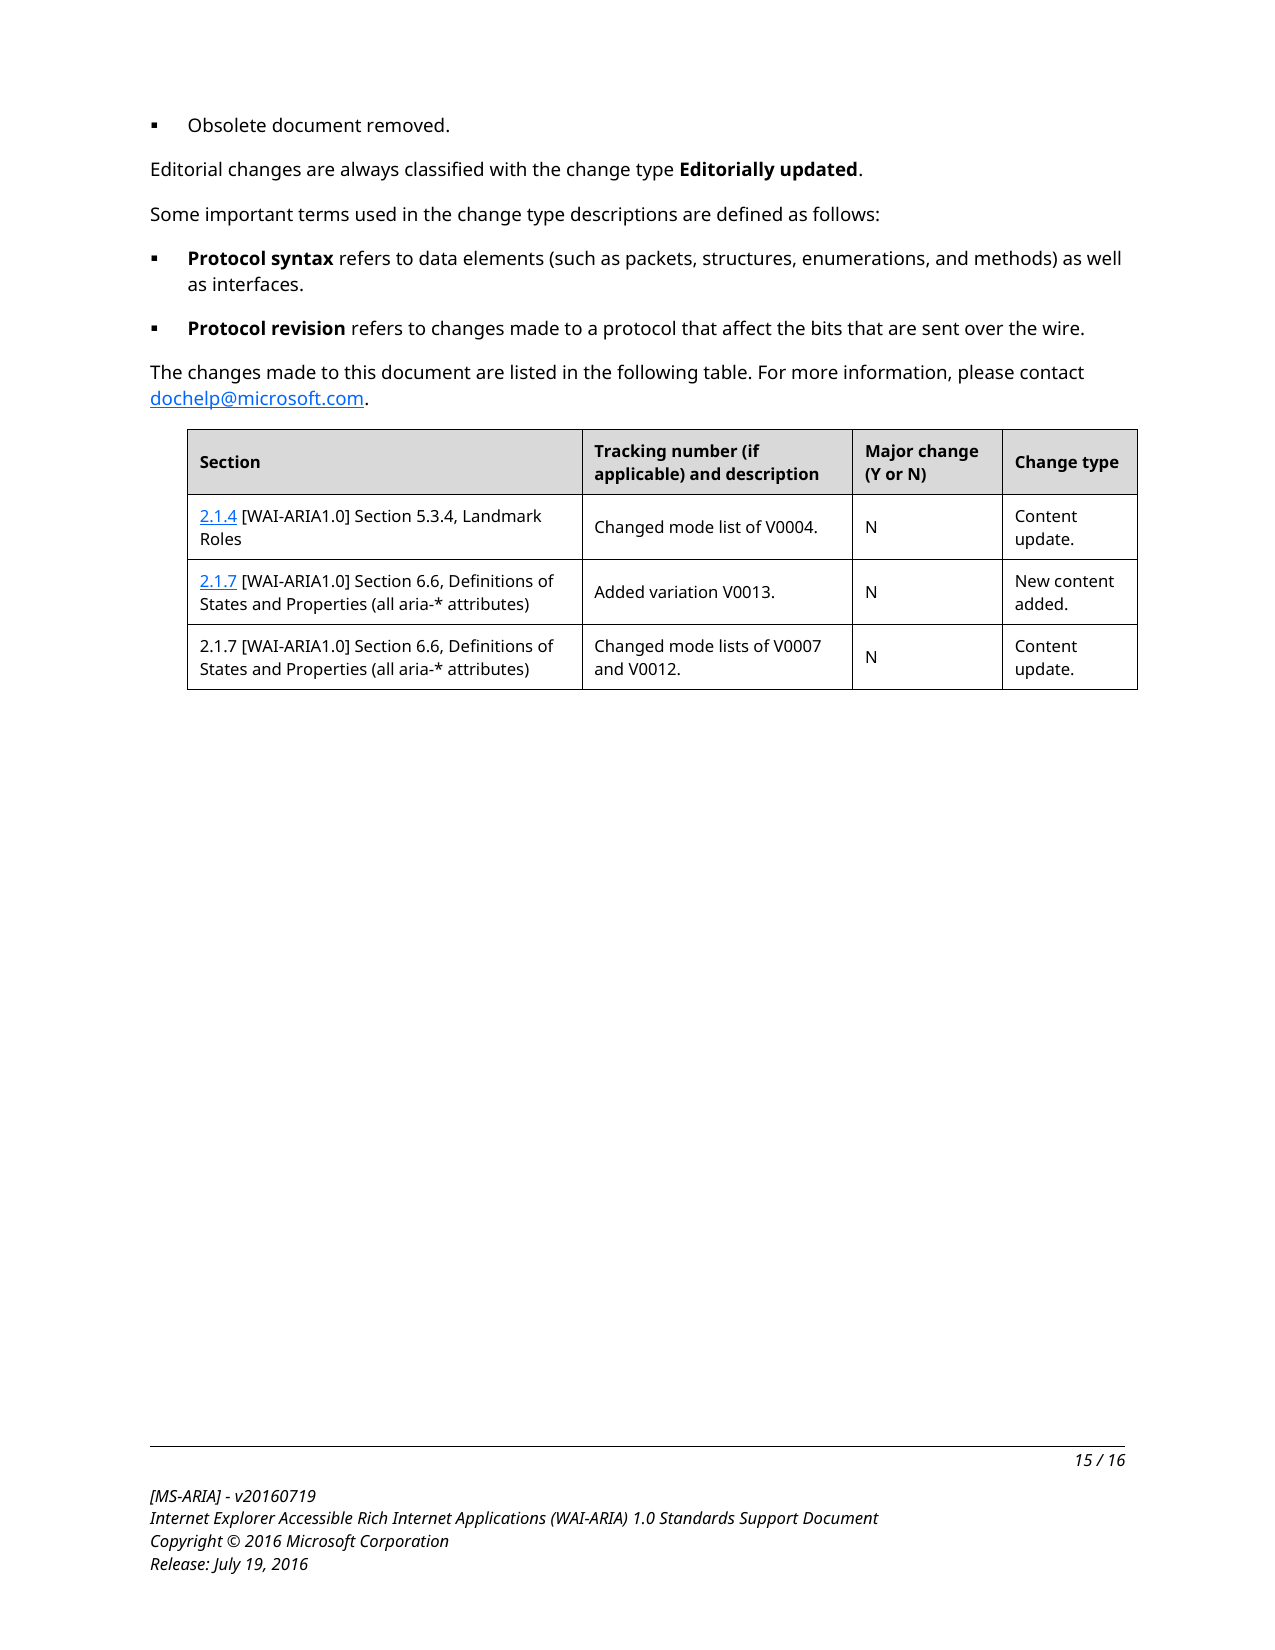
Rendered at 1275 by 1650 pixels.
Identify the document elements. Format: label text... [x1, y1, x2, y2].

list Protocol revision refers to changes made to a protocol that affect the bits that are sent over the wire. [150, 315, 1125, 341]
text Some important terms used in the change type descriptions are defined as follows: [150, 201, 1125, 227]
table_cell N [853, 625, 1002, 689]
table_cell N [853, 495, 1002, 559]
table_cell Changed mode list of V0004. [583, 495, 852, 559]
table_cell Added variation V0013. [583, 560, 852, 624]
table_cell 2.1.4 [WAI-ARIA1.0] Section 5.3.4, Landmark Roles [188, 495, 582, 559]
table_cell 2.1.7 [WAI-ARIA1.0] Section 6.6, Definitions of States and Properties (all aria-* attributes) [188, 560, 582, 624]
text The changes made to this document are listed in the following table. For more information, please contact dochelp@microsoft.com. [150, 359, 1125, 410]
list Obsolete document removed. [150, 112, 1125, 138]
table_header Section [188, 430, 582, 494]
table_header Tracking number (if applicable) and description [583, 430, 852, 494]
table_cell Changed mode lists of V0007 and V0012. [583, 625, 852, 689]
table_cell Content update. [1003, 495, 1137, 559]
text Editorial changes are always classified with the change type Editorially updated. [150, 157, 1125, 182]
table_cell Content update. [1003, 625, 1137, 689]
table_header Major change (Y or N) [853, 430, 1002, 494]
table_cell New content added. [1003, 560, 1137, 624]
list Protocol syntax refers to data elements (such as packets, structures, enumerations, and methods) as well as interfaces. [150, 245, 1125, 296]
table_cell N [853, 560, 1002, 624]
table_header Change type [1003, 430, 1137, 494]
table_cell 2.1.7 [WAI-ARIA1.0] Section 6.6, Definitions of States and Properties (all aria-* attributes) [188, 625, 582, 689]
